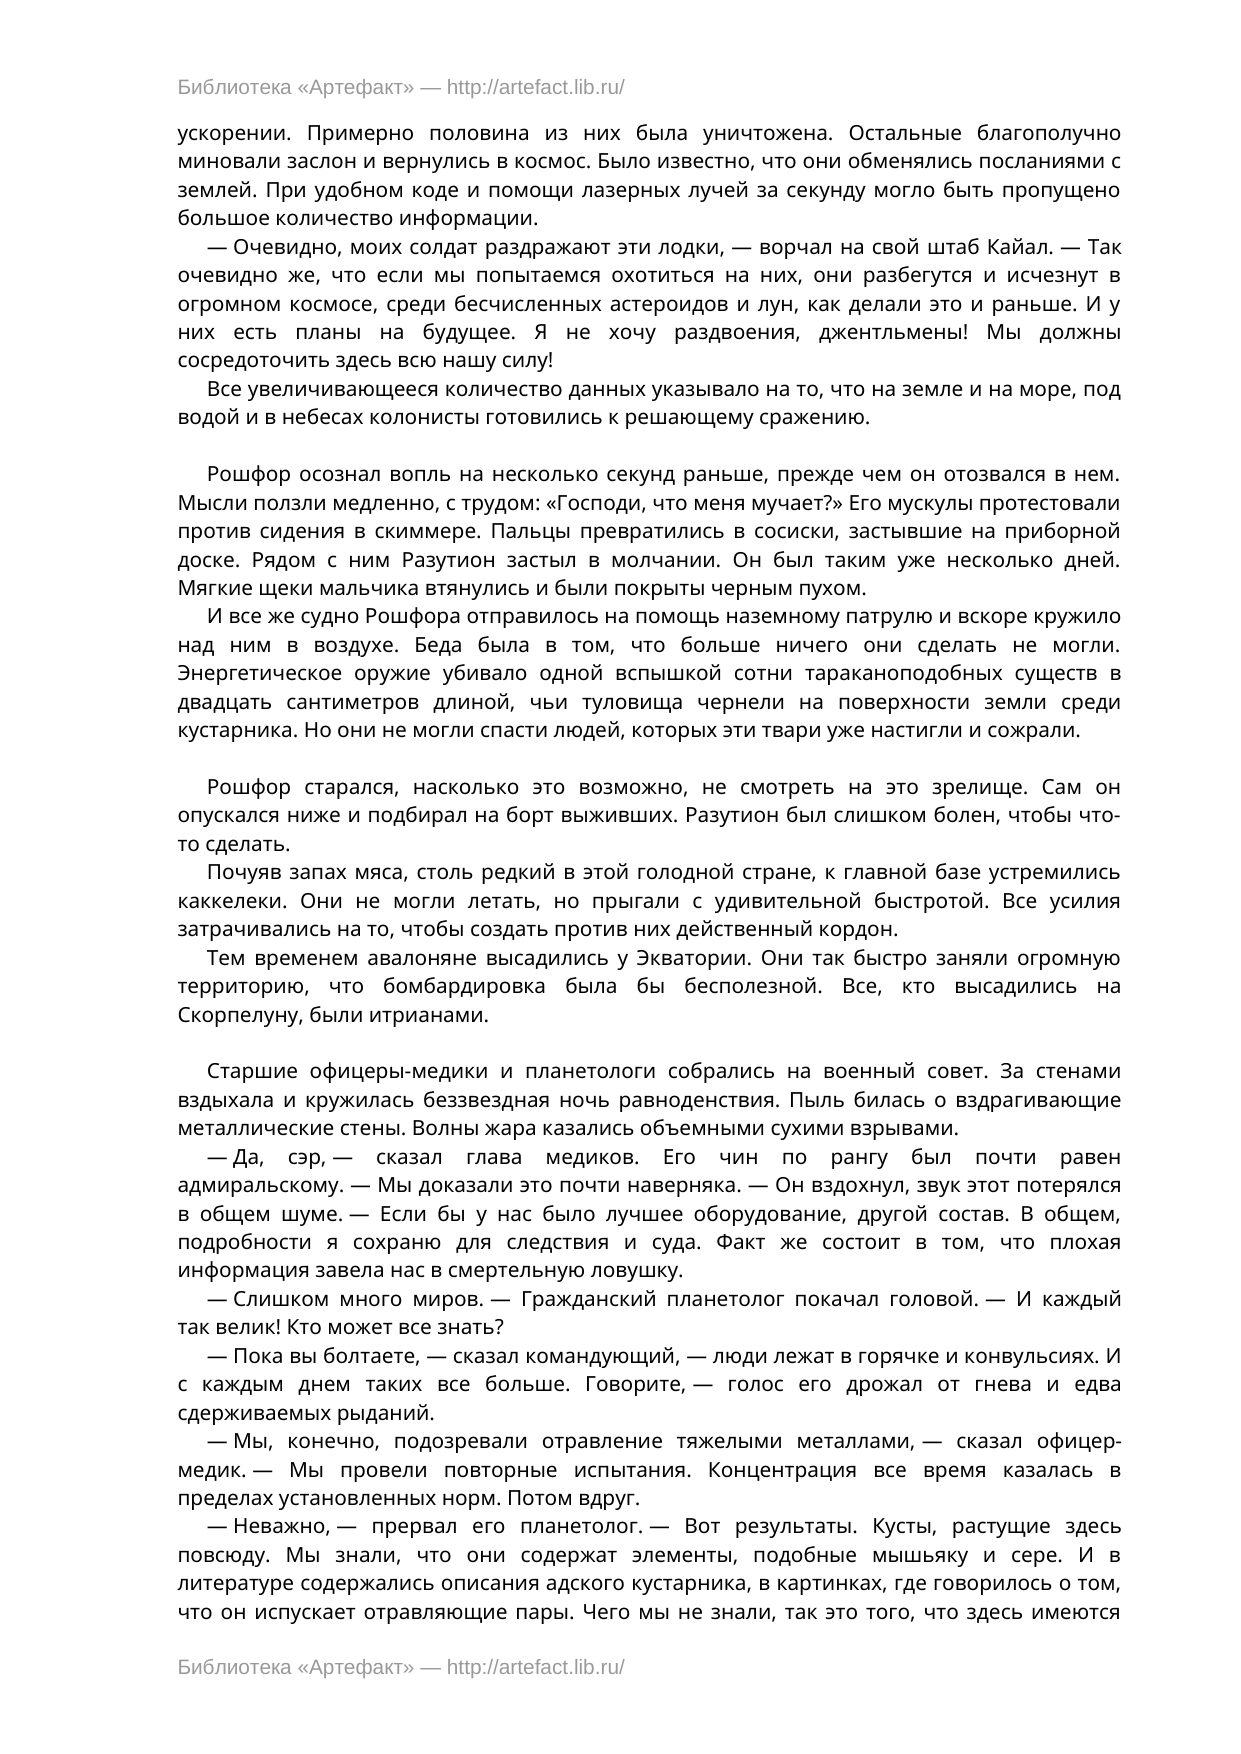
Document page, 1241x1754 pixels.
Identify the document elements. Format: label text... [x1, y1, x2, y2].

text Рошфор осознал вопль на несколько секунд раньше, прежде чем он отозвался в нем. Мысли ползли медленно, с трудом: «Господи, что меня мучает?» Его мускулы протестовали против сидения в скиммере. Пальцы превратились в сосиски, застывшие на приборной доске. Рядом с ним Разутион застыл в молчании. Он был таким уже несколько дней. Мягкие щеки мальчика втянулись и были покрыты черным пухом. [177, 459, 1122, 602]
text Все увеличивающееся количество данных указывало на то, что на земле и на море, под водой и в небесах колонисты готовились к решающему сражению. [177, 374, 1122, 431]
text — Пока вы болтаете, — сказал командующий, — люди лежат в горячке и конвульсиях. И с каждым днем таких все больше. Говорите, — голос его дрожал от гнева и едва сдерживаемых рыданий. [177, 1341, 1122, 1426]
text — Очевидно, моих солдат раздражают эти лодки, — ворчал на свой штаб Кайал. — Так очевидно же, что если мы попытаемся охотиться на них, они разбегутся и исчезнут в огромном космосе, среди бесчисленных астероидов и лун, как делали это и раньше. И у них есть планы на будущее. Я не хочу раздвоения, джентльмены! Мы должны сосредоточить здесь всю нашу силу! [177, 232, 1122, 374]
text — Да, сэр, — сказал глава медиков. Его чин по рангу был почти равен адмиральскому. — Мы доказали это почти наверняка. — Он вздохнул, звук этот потерялся в общем шуме. — Если бы у нас было лучшее оборудование, другой состав. В общем, подробности я сохраню для следствия и суда. Факт же состоит в том, что плохая информация завела нас в смертельную ловушку. [177, 1142, 1122, 1284]
text — Мы, конечно, подозревали отравление тяжелыми металлами, — сказал офицер-медик. — Мы провели повторные испытания. Концентрация все время казалась в пределах установленных норм. Потом вдруг. [177, 1426, 1122, 1512]
text Тем временем авалоняне высадились у Экватории. Они так быстро заняли огромную территорию, что бомбардировка была бы бесполезной. Все, кто высадились на Скорпелуну, были итрианами. [177, 943, 1122, 1028]
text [177, 1512, 1122, 1625]
text Рошфор старался, насколько это возможно, не смотреть на это зрелище. Сам он опускался ниже и подбирал на борт выживших. Разутион был слишком болен, чтобы что-то сделать. [177, 772, 1122, 857]
text — Слишком много миров. — Гражданский планетолог покачал головой. — И каждый так велик! Кто может все знать? [177, 1284, 1122, 1341]
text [177, 118, 1122, 232]
text Почуяв запах мяса, столь редкий в этой голодной стране, к главной базе устремились каккелеки. Они не могли летать, но прыгали с удивительной быстротой. Все усилия затрачивались на то, чтобы создать против них действенный кордон. [177, 857, 1122, 943]
text Старшие офицеры-медики и планетологи собрались на военный совет. За стенами вздыхала и кружилась беззвездная ночь равноденствия. Пыль билась о вздрагивающие металлические стены. Волны жара казались объемными сухими взрывами. [177, 1057, 1122, 1142]
text И все же судно Рошфора отправилось на помощь наземному патрулю и вскоре кружило над ним в воздухе. Беда была в том, что больше ничего они сделать не могли. Энергетическое оружие убивало одной вспышкой сотни тараканоподобных существ в двадцать сантиметров длиной, чьи туловища чернели на поверхности земли среди кустарника. Но они не могли спасти людей, которых эти твари уже настигли и сожрали. [177, 602, 1122, 744]
